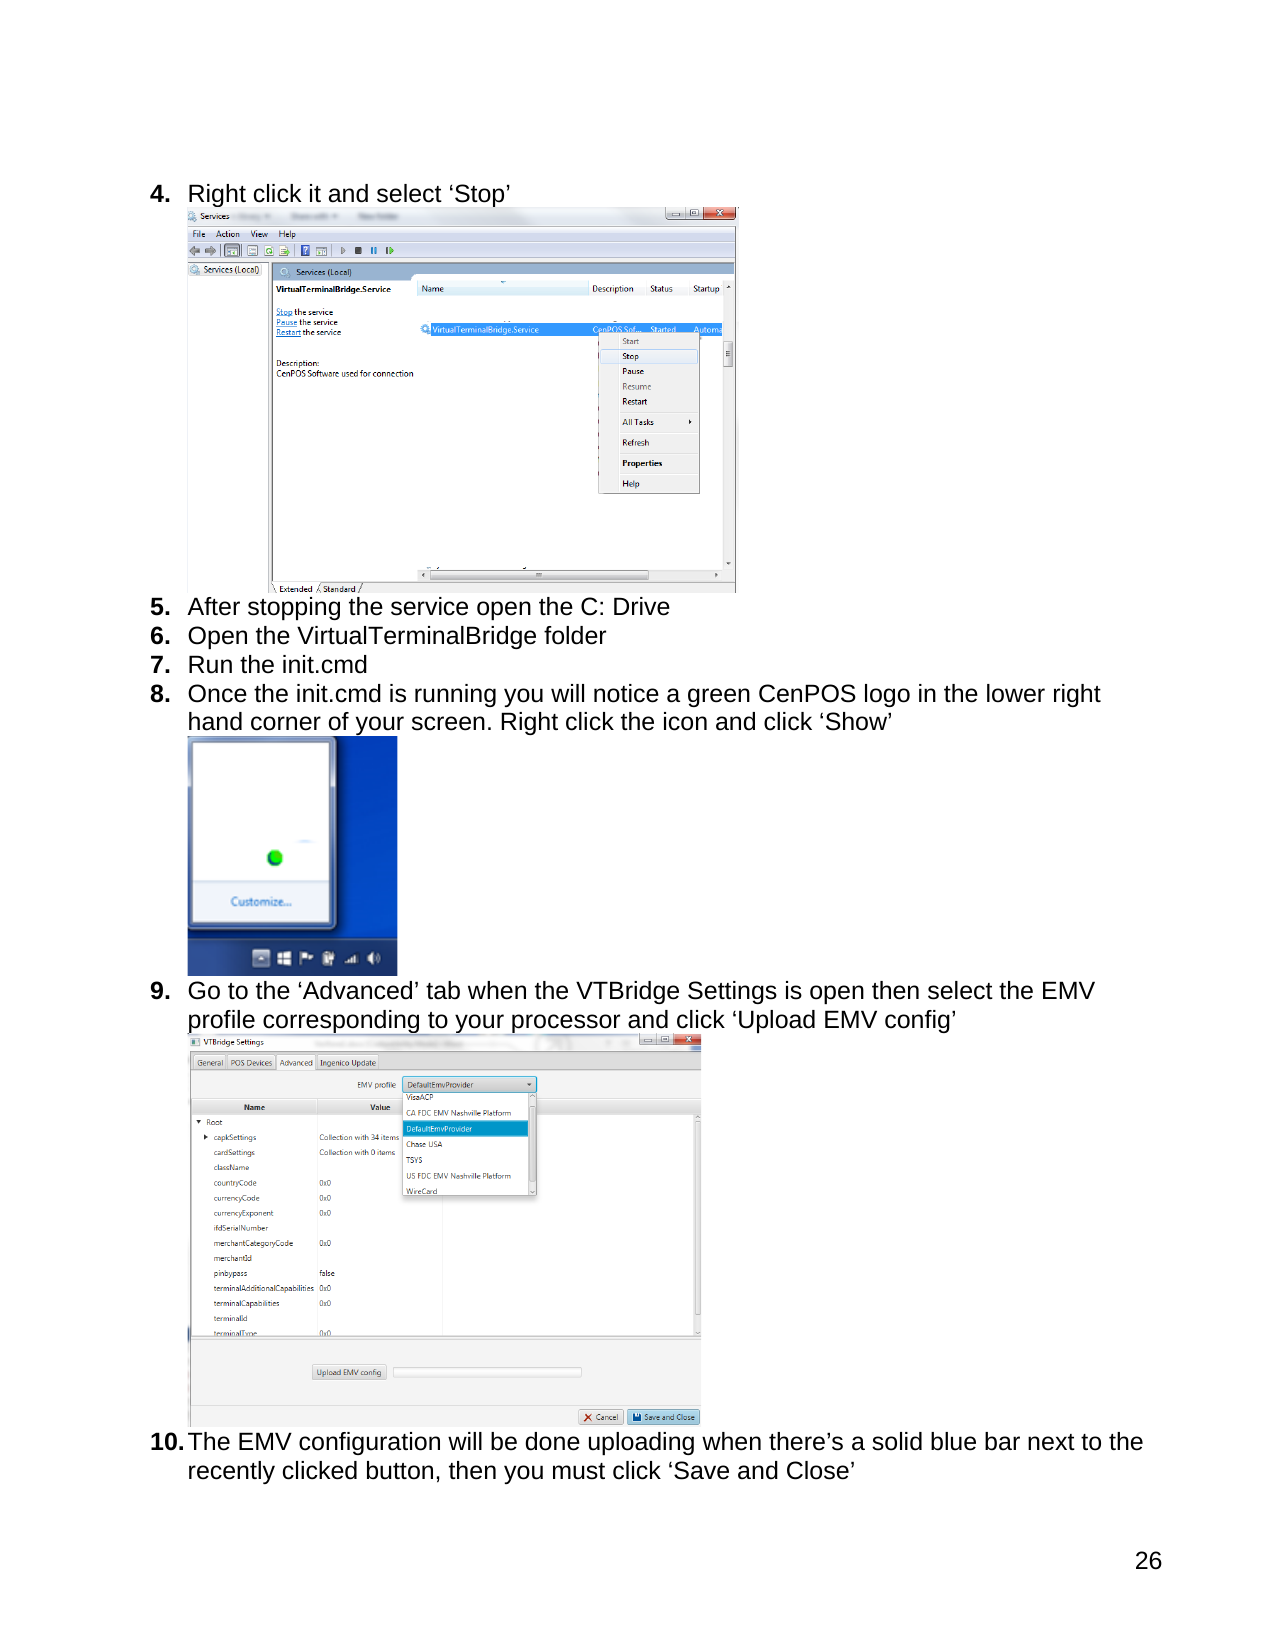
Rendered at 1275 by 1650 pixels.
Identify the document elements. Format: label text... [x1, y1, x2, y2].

list After stopping the service open the C: Drive [150, 592, 1162, 621]
picture [187, 736, 398, 976]
list Once the init.cmd is running you will notice a green CenPOS logo in the lower right hand corner of your screen. Right click the icon and click ‘Show’ [150, 678, 1162, 736]
picture [187, 207, 739, 593]
list Right click it and select ‘Stop’ [150, 179, 1162, 207]
list Run the init.cmd [150, 650, 1162, 678]
list The EMV configuration will be done uploading when there’s a solid blue bar next to the recently clicked button, then you must click ‘Save and Close’ [150, 1427, 1162, 1484]
list Open the VirtualTerminalBridge folder [150, 621, 1162, 650]
list Go to the ‘Advanced’ tab when the VTBridge Settings is open then select the EMV profile corresponding to your processor and click ‘Upload EMV config’ [150, 976, 1162, 1033]
picture [187, 1033, 702, 1427]
